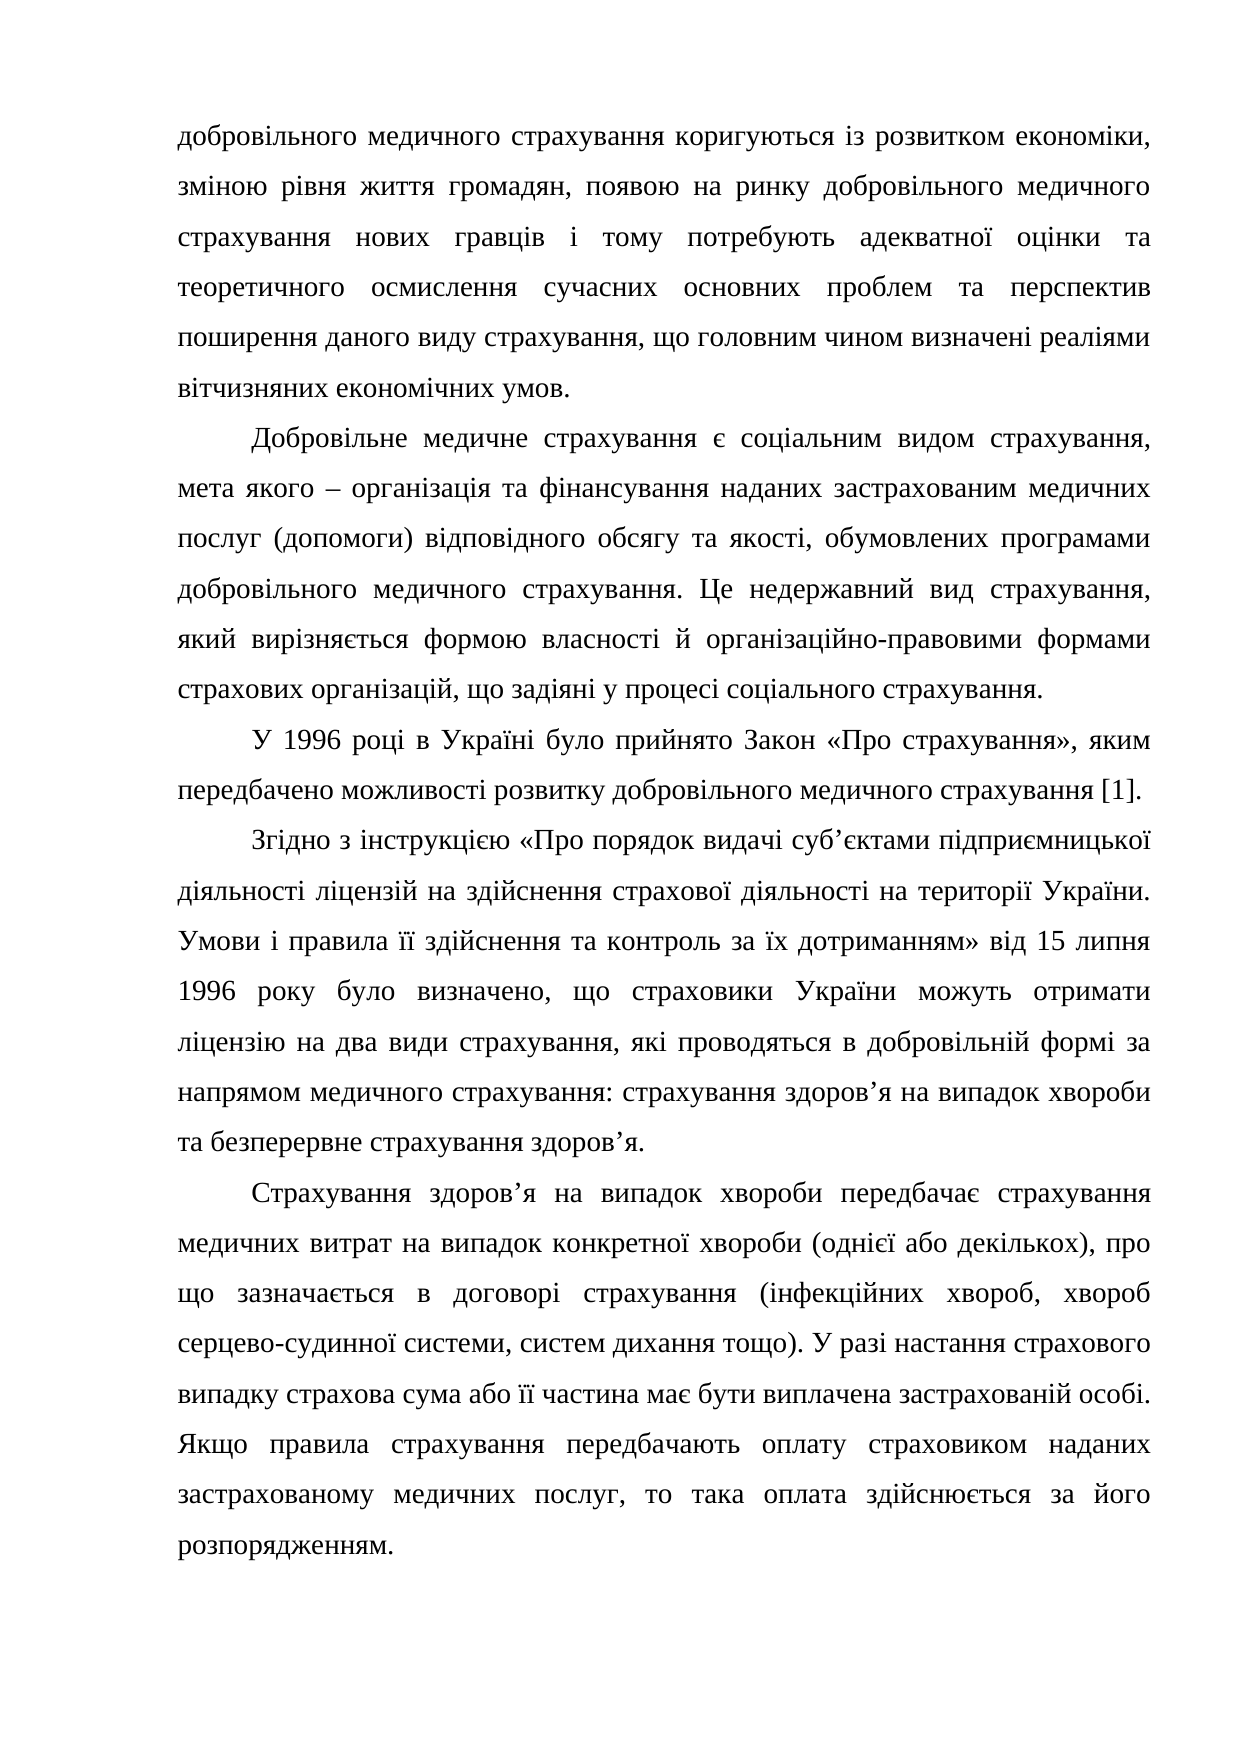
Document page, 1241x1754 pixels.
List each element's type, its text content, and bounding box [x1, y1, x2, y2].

text У 1996 році в Україні було прийнято Закон «Про страхування», яким передбачено можливості розвитку добровільного медичного страхування [1]. [177, 722, 1152, 806]
text Згідно з інструкцією «Про порядок видачі суб’єктами підприємницької діяльності ліцензій на здійснення страхової діяльності на території України. Умови і правила її здійснення та контроль за їх дотриманням» від 15 липня 1996 року було визначено, що страховики України можуть отримати ліцензію на два види страхування, які проводяться в добровільній формі за напрямом медичного страхування: страхування здоров’я на випадок хвороби та безперервне страхування здоров’я. [177, 822, 1152, 1158]
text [177, 118, 1152, 403]
text Страхування здоров’я на випадок хвороби передбачає страхування медичних витрат на випадок конкретної хвороби (однієї або декількох), про що зазначається в договорі страхування (інфекційних хвороб, хвороб серцево-судинної системи, систем дихання тощо). У разі настання страхового випадку страхова сума або її частина має бути виплачена застрахованій особі. Якщо правила страхування передбачають оплату страховиком наданих застрахованому медичних послуг, то така оплата здійснюється за його розпорядженням. [177, 1175, 1152, 1560]
text Добровільне медичне страхування є соціальним видом страхування, мета якого – організація та фінансування наданих застрахованим медичних послуг (допомоги) відповідного обсягу та якості, обумовлених програмами добровільного медичного страхування. Це недержавний вид страхування, який вирізняється формою власності й організаційно-правовими формами страхових організацій, що задіяні у процесі соціального страхування. [177, 420, 1152, 705]
